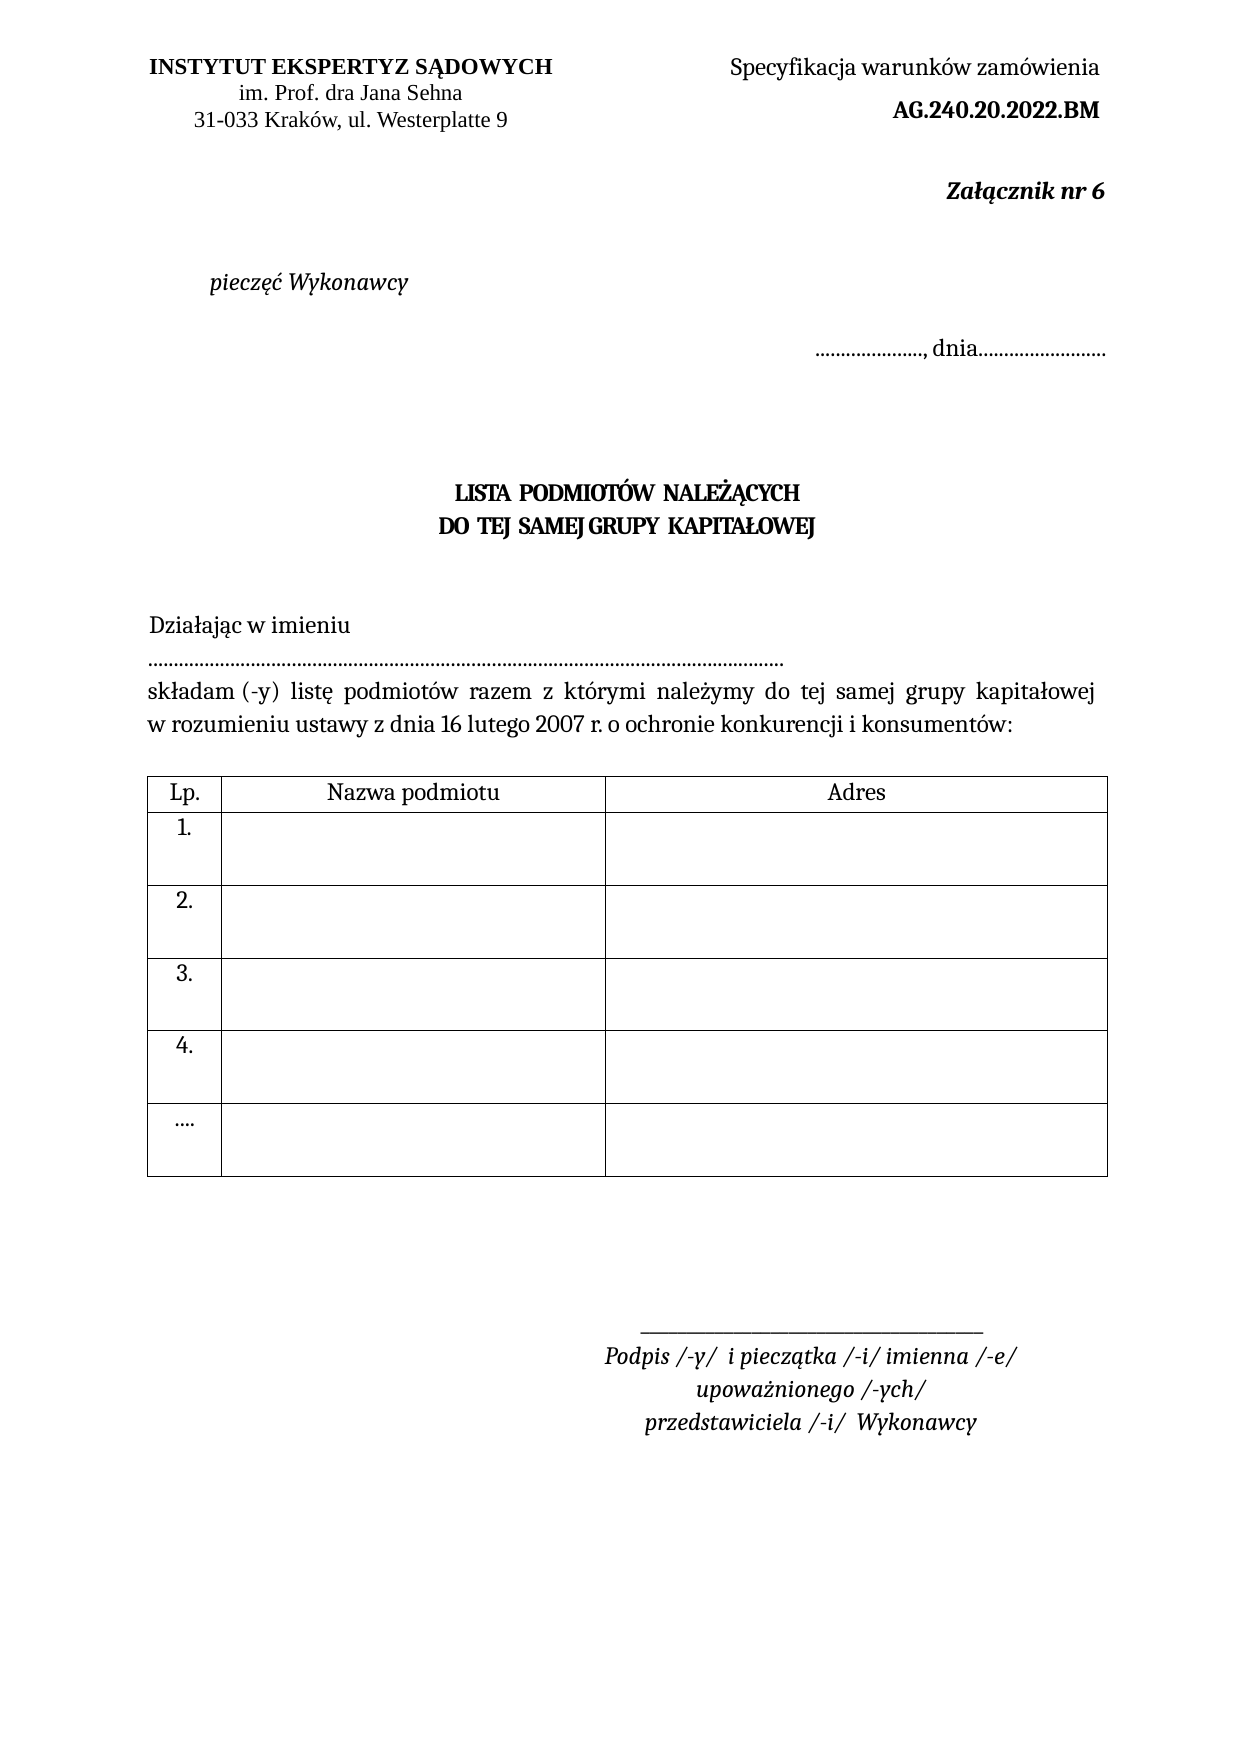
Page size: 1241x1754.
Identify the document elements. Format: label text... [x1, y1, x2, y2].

table_cell [222, 959, 605, 1030]
table_cell 1. [148, 813, 221, 884]
table_cell [222, 813, 605, 884]
table_cell 3. [148, 959, 221, 1030]
table_cell [606, 1104, 1107, 1176]
text LISTA PODMIOTÓW NALEŻĄCYCH DO TEJ SAMEJ GRUPY KAPITAŁOWEJ [148, 479, 1107, 541]
table_header Nazwa podmiotu [222, 777, 605, 812]
text ....................., dnia......................... [148, 334, 1107, 363]
list Działając w imieniu [149, 611, 1107, 640]
text przedstawiciela /-i/ Wykonawcy [516, 1408, 1107, 1437]
table_cell [606, 813, 1107, 884]
text Podpis /-y/ i pieczątka /-i/ imienna /-e/ [516, 1342, 1107, 1371]
table_header Adres [606, 777, 1107, 812]
table_cell [606, 959, 1107, 1030]
text ............................................................................................................................ [148, 644, 1107, 673]
table_header Lp. [148, 777, 221, 812]
text upoważnionego /-ych/ [516, 1375, 1107, 1404]
table_cell [222, 1104, 605, 1176]
table_cell 2. [148, 886, 221, 957]
table_cell [606, 1031, 1107, 1103]
table_header pieczęć Wykonawcy [148, 210, 473, 301]
text Załącznik nr 6 [148, 177, 1107, 206]
table_cell 4. [148, 1031, 221, 1103]
table_cell [222, 886, 605, 957]
table_cell [606, 886, 1107, 957]
text składam (-y) listę podmiotów razem z którymi należymy do tej samej grupy kapitałowej w rozumieniu ustawy z dnia 16 lutego 2007 r. o ochronie konkurencji i konsumentów: [148, 677, 1107, 739]
table_cell .... [148, 1104, 221, 1176]
table_cell [222, 1031, 605, 1103]
text _____________________________________ [516, 1309, 1107, 1338]
